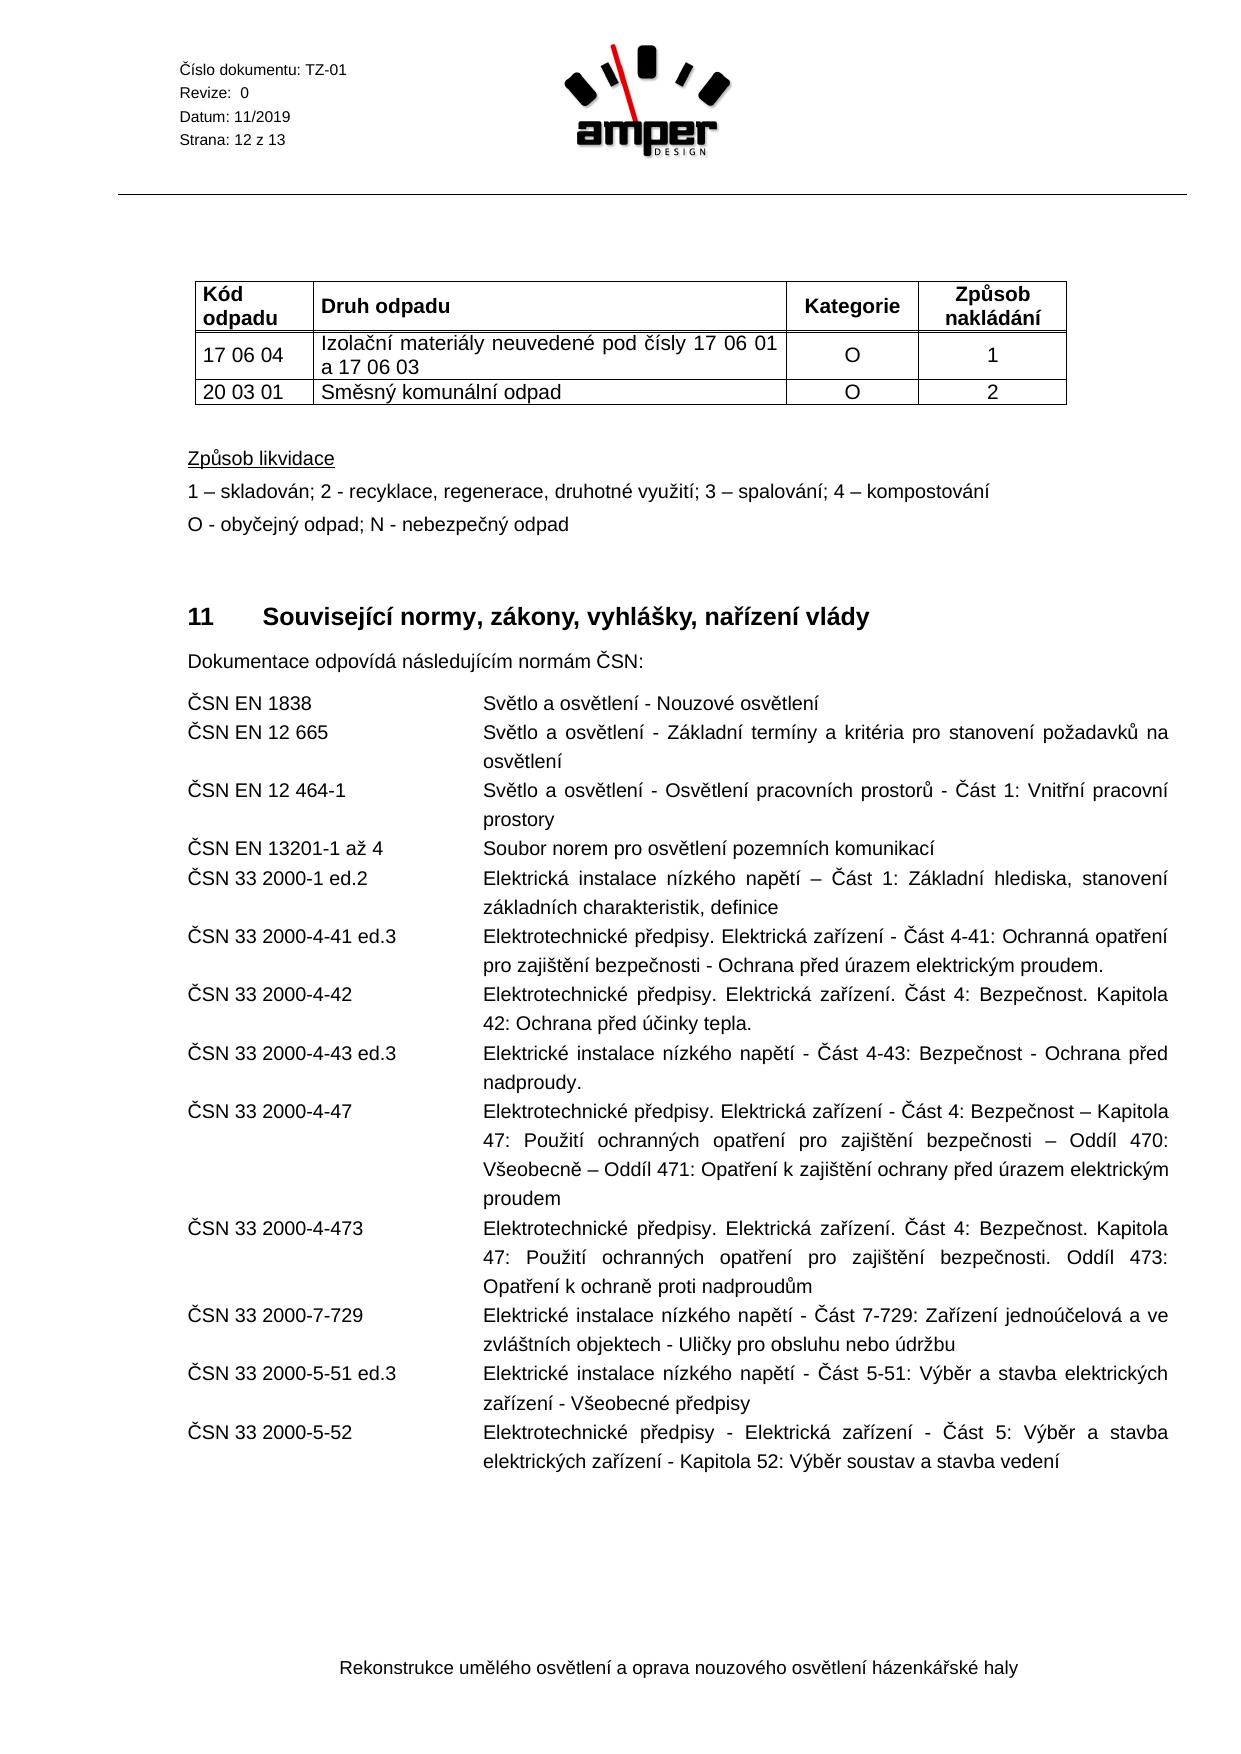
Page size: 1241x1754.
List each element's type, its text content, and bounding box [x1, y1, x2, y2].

text ČSN 33 2000-5-51 ed.3 Elektrické instalace nízkého napětí - Část 5-51: Výběr a stavba elektrických zařízení - Všeobecné předpisy [187, 1357, 1169, 1416]
text ČSN 33 2000-4-42 Elektrotechnické předpisy. Elektrická zařízení. Část 4: Bezpečnost. Kapitola 42: Ochrana před účinky tepla. [187, 978, 1169, 1037]
table_header Způsob nakládání [919, 282, 1066, 330]
text Způsob likvidace [187, 438, 1169, 472]
text 1 – skladován; 2 - recyklace, regenerace, druhotné využití; 3 – spalování; 4 – kompostování [187, 472, 1169, 505]
text ČSN EN 12 665 Světlo a osvětlení - Základní termíny a kritéria pro stanovení požadavků na osvětlení [187, 716, 1169, 774]
text ČSN 33 2000-4-41 ed.3 Elektrotechnické předpisy. Elektrická zařízení - Část 4-41: Ochranná opatření pro zajištění bezpečnosti - Ochrana před úrazem elektrickým proudem. [187, 920, 1169, 978]
text ČSN 33 2000-1 ed.2 Elektrická instalace nízkého napětí – Část 1: Základní hlediska, stanovení základních charakteristik, definice [187, 862, 1169, 920]
text ČSN 33 2000-4-473 Elektrotechnické předpisy. Elektrická zařízení. Část 4: Bezpečnost. Kapitola 47: Použití ochranných opatření pro zajištění bezpečnosti. Oddíl 473: Opatření k ochraně proti nadproudům [187, 1212, 1169, 1299]
table_cell 2 [919, 380, 1066, 404]
text O - obyčejný odpad; N - nebezpečný odpad [187, 505, 1169, 538]
text Dokumentace odpovídá následujícím normám ČSN: [187, 645, 1169, 674]
table_cell O [787, 380, 918, 404]
table_cell Izolační materiály neuvedené pod čísly 17 06 01 a 17 06 03 [314, 333, 786, 379]
text ČSN 33 2000-4-43 ed.3 Elektrické instalace nízkého napětí - Část 4-43: Bezpečnost - Ochrana před nadproudy. [187, 1037, 1169, 1095]
text ČSN EN 13201-1 až 4 Soubor norem pro osvětlení pozemních komunikací [187, 832, 1169, 862]
table_cell 20 03 01 [196, 380, 313, 404]
subtitle Související normy, zákony, vyhlášky, nařízení vlády [187, 602, 1169, 631]
table_cell Směsný komunální odpad [314, 380, 786, 404]
text ČSN EN 1838 Světlo a osvětlení - Nouzové osvětlení [187, 687, 1169, 716]
text ČSN 33 2000-4-47 Elektrotechnické předpisy. Elektrická zařízení - Část 4: Bezpečnost – Kapitola 47: Použití ochranných opatření pro zajištění bezpečnosti – Oddíl 470: Všeobecně – Oddíl 471: Opatření k zajištění ochrany před úrazem elektrickým proudem [187, 1095, 1169, 1212]
table_cell 17 06 04 [196, 333, 313, 379]
table_header Kategorie [787, 282, 918, 330]
text ČSN EN 12 464-1 Světlo a osvětlení - Osvětlení pracovních prostorů - Část 1: Vnitřní pracovní prostory [187, 774, 1169, 832]
text ČSN 33 2000-5-52 Elektrotechnické předpisy - Elektrická zařízení - Část 5: Výběr a stavba elektrických zařízení - Kapitola 52: Výběr soustav a stavba vedení [187, 1416, 1169, 1474]
picture [514, 26, 782, 175]
table_header Kód odpadu [196, 282, 313, 330]
table_cell O [787, 333, 918, 379]
table_cell 1 [919, 333, 1066, 379]
table_header Druh odpadu [314, 282, 786, 330]
text ČSN 33 2000-7-729 Elektrické instalace nízkého napětí - Část 7-729: Zařízení jednoúčelová a ve zvláštních objektech - Uličky pro obsluhu nebo údržbu [187, 1299, 1169, 1357]
